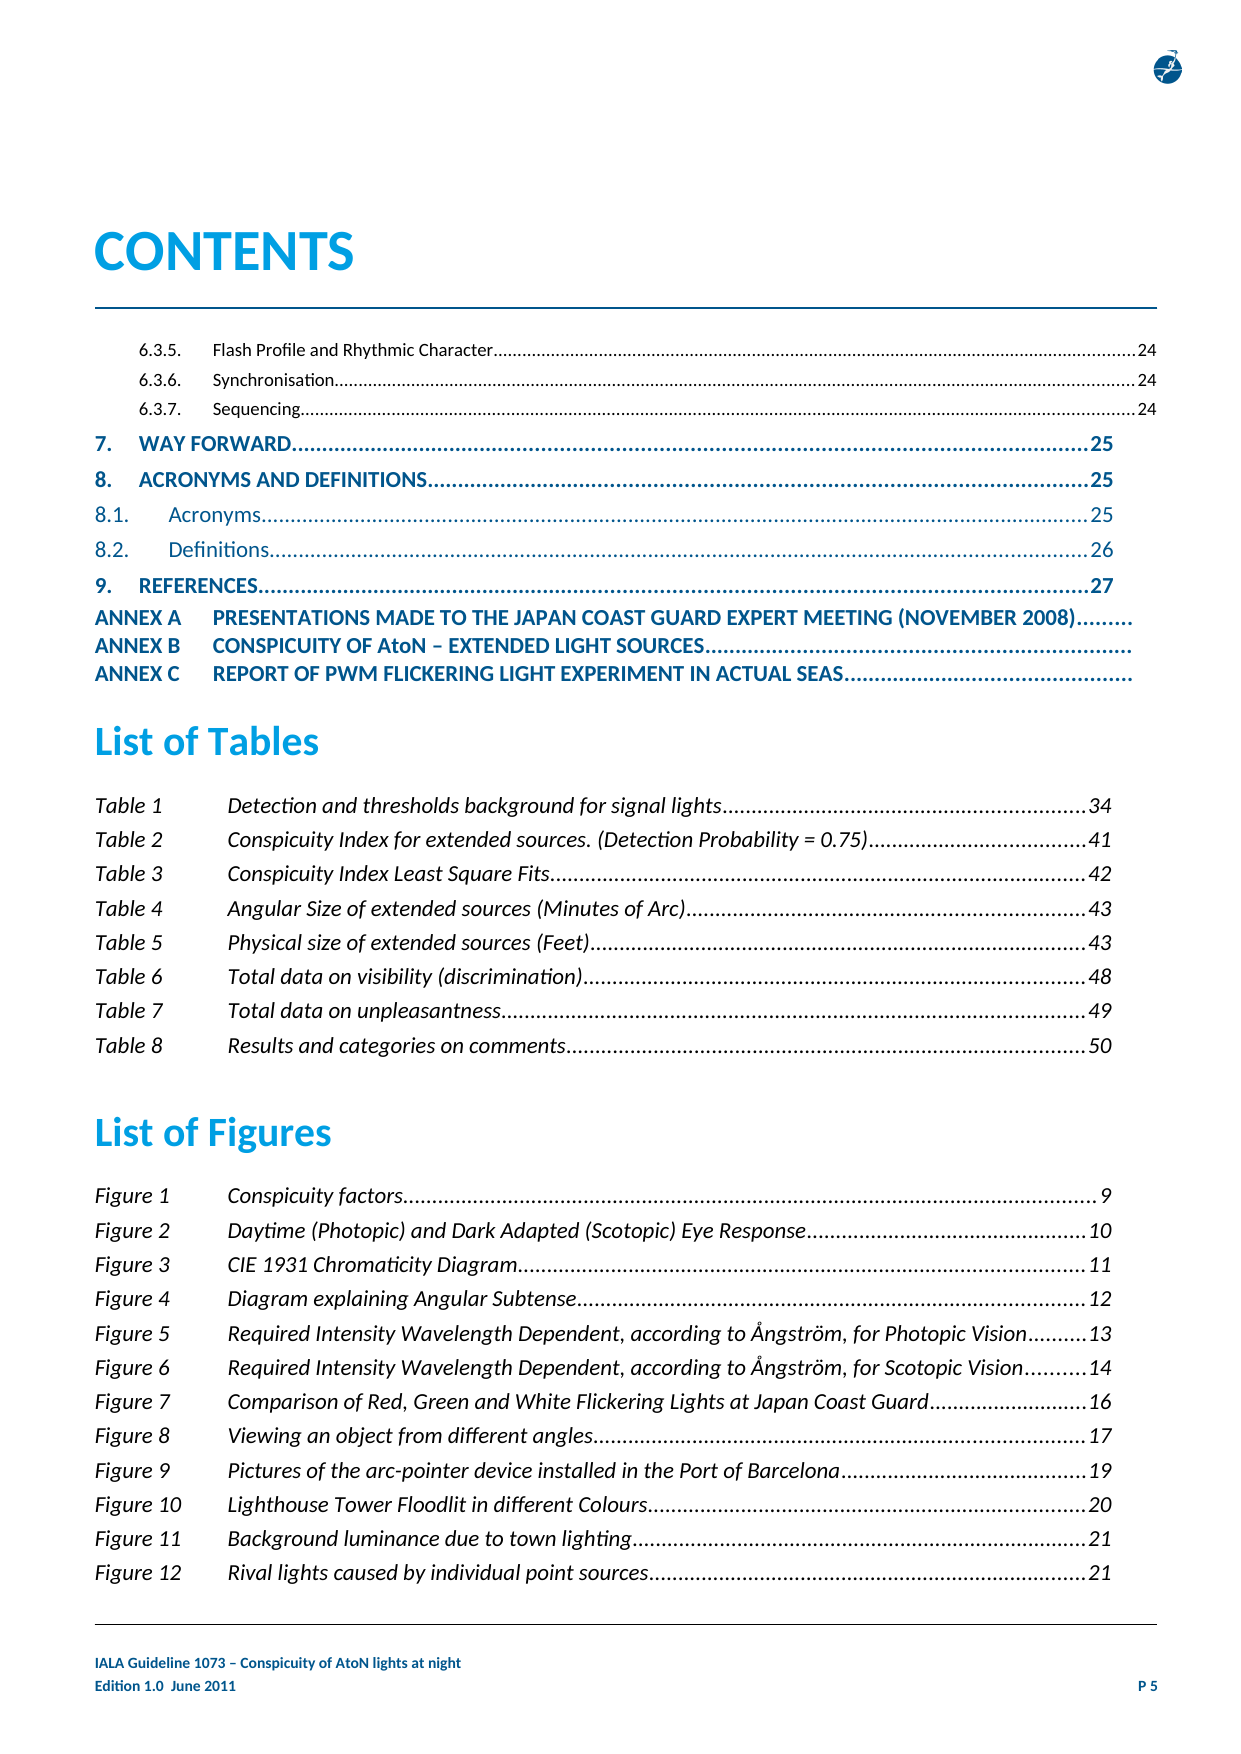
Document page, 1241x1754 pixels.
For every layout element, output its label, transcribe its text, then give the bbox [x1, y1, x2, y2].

text Table 5 Physical size of extended sources (Feet) 43 [94, 928, 1113, 956]
text Table 7 Total data on unpleasantness 49 [94, 997, 1113, 1025]
text Table 4 Angular Size of extended sources (Minutes of Arc) 43 [94, 894, 1113, 922]
text 6.3.6. Synchronisation 24 [139, 368, 1157, 391]
list List of Figures [94, 1106, 1157, 1157]
text Figure 3 CIE 1931 Chromaticity Diagram 11 [94, 1250, 1113, 1278]
text Table 2 Conspicuity Index for extended sources. (Detection Probability = 0.75) 41 [94, 825, 1113, 853]
text Figure 11 Background luminance due to town lighting 21 [94, 1524, 1113, 1552]
text Figure 12 Rival lights caused by individual point sources 21 [94, 1558, 1113, 1587]
text 6.3.5. Flash Profile and Rhythmic Character 24 [139, 338, 1157, 361]
text 7. WAY FORWARD 25 [94, 426, 1113, 457]
text Figure 10 Lighthouse Tower Floodlit in different Colours 20 [94, 1490, 1113, 1518]
picture [1122, 0, 1241, 119]
text Table 6 Total data on visibility (discrimination) 48 [94, 962, 1113, 990]
text Table 1 Detection and thresholds background for signal lights 34 [94, 791, 1113, 819]
text Figure 2 Daytime (Photopic) and Dark Adapted (Scotopic) Eye Response 10 [94, 1216, 1113, 1244]
text Figure 5 Required Intensity Wavelength Dependent, according to Ångström, for Photopic Vision 13 [94, 1319, 1113, 1347]
text Table 8 Results and categories on comments 50 [94, 1031, 1113, 1059]
text 8.1. Acronyms 25 [94, 497, 1113, 528]
text Figure 1 Conspicuity factors 9 [94, 1182, 1113, 1209]
text ANNEX C REPORT OF PWM FLICKERING LIGHT EXPERIMENT IN ACTUAL SEAS 46 [94, 659, 1113, 687]
text 6.3.7. Sequencing 24 [139, 397, 1157, 420]
text Figure 6 Required Intensity Wavelength Dependent, according to Ångström, for Scotopic Vision 14 [94, 1353, 1113, 1381]
text 9. REFERENCES 27 [94, 568, 1113, 599]
text 8.2. Definitions 26 [94, 532, 1113, 563]
text ANNEX B CONSPICUITY OF AtoN – EXTENDED LIGHT SOURCES 31 [94, 631, 1113, 659]
text Figure 9 Pictures of the arc-pointer device installed in the Port of Barcelona 19 [94, 1456, 1113, 1484]
text ANNEX A PRESENTATIONS MADE TO THE JAPAN COAST GUARD EXPERT MEETING (NOVEMBER 2008) 28 [94, 603, 1113, 631]
text Table 3 Conspicuity Index Least Square Fits 42 [94, 859, 1113, 888]
text Figure 7 Comparison of Red, Green and White Flickering Lights at Japan Coast Guard 16 [94, 1387, 1113, 1415]
text Figure 4 Diagram explaining Angular Subtense 12 [94, 1284, 1113, 1312]
list List of Tables [94, 715, 1157, 766]
text 8. ACRONYMS AND DEFINITIONS 25 [94, 461, 1113, 493]
text Figure 8 Viewing an object from different angles 17 [94, 1421, 1113, 1449]
